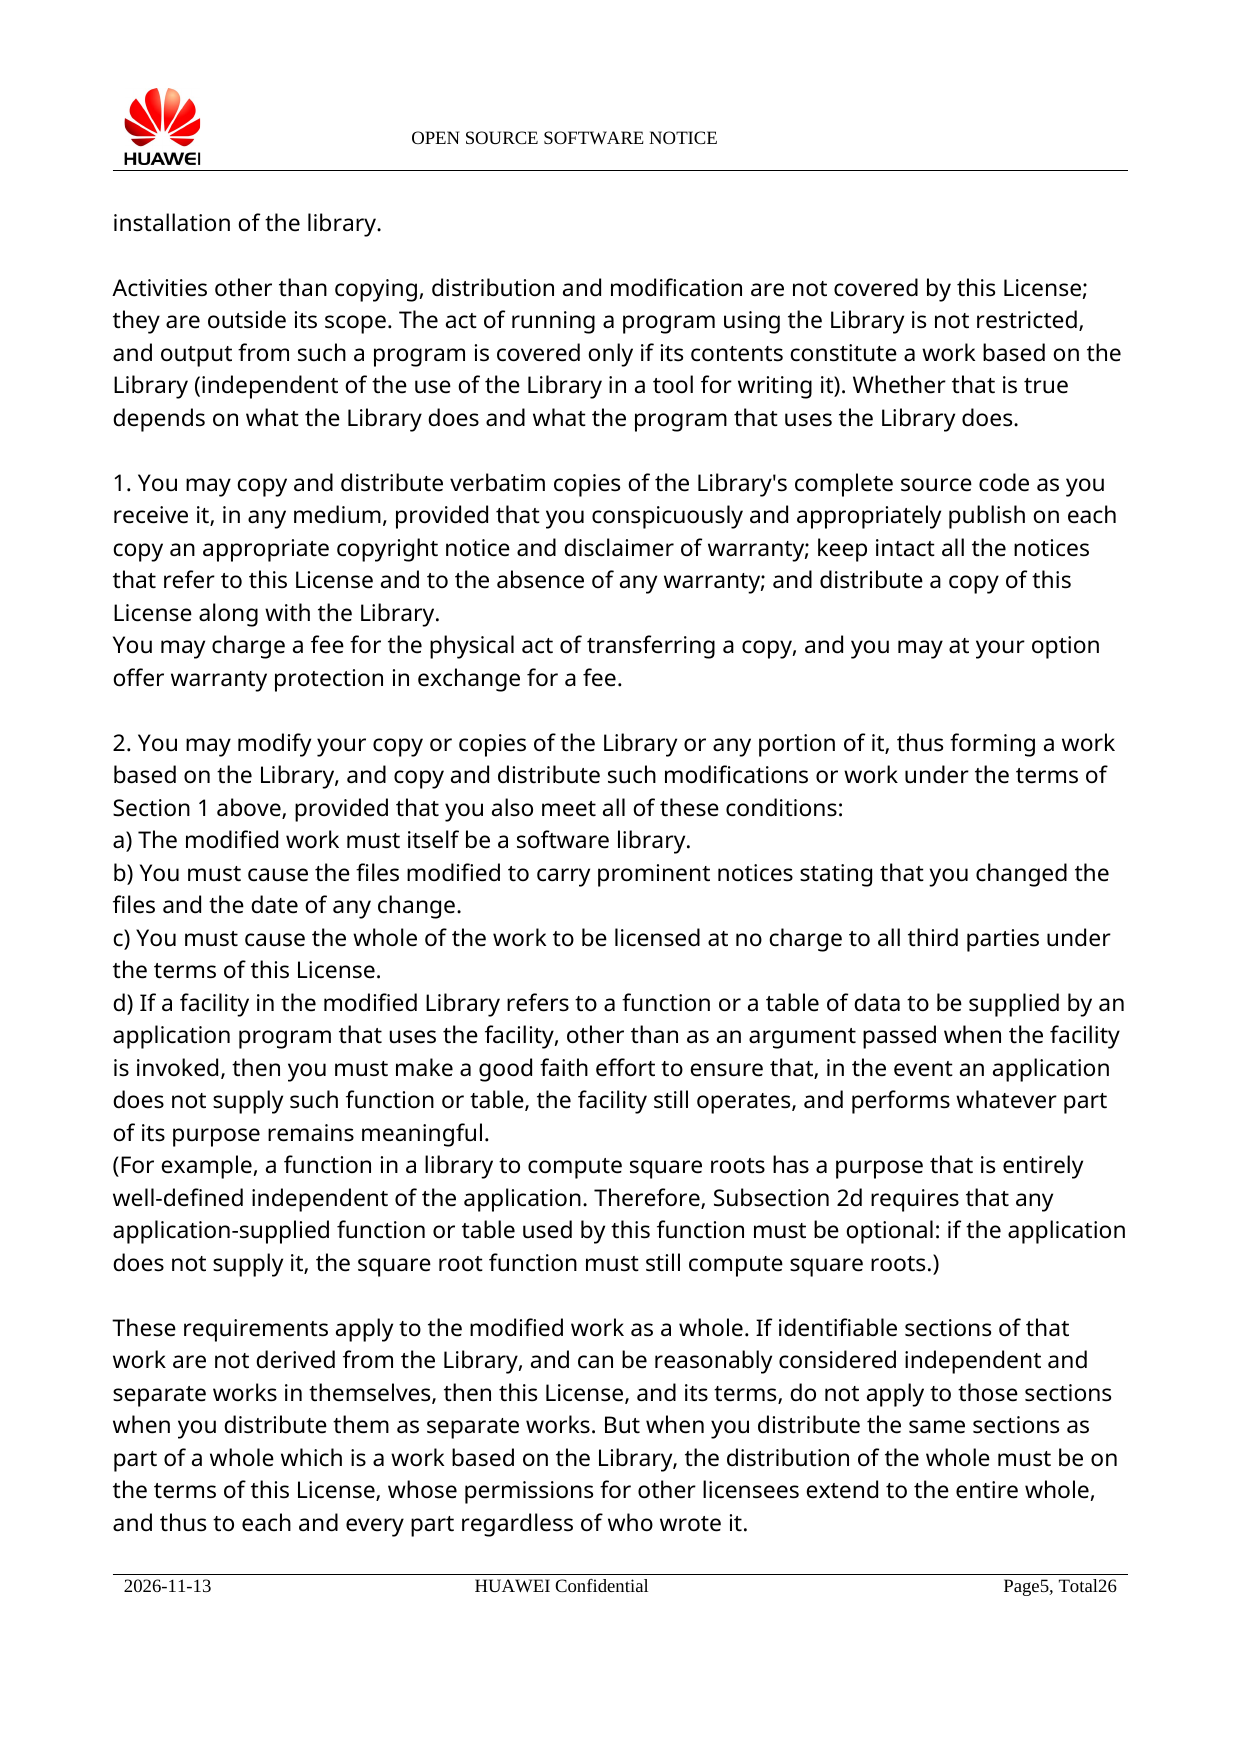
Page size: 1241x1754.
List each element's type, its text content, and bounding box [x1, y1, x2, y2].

text d) If a facility in the modified Library refers to a function or a table of data to be supplied by an application program that uses the facility, other than as an argument passed when the facility is invoked, then you must make a good faith effort to ensure that, in the event an application does not supply such function or table, the facility still operates, and performs whatever part of its purpose remains meaningful. [112, 986, 1128, 1149]
text These requirements apply to the modified work as a whole. If identifiable sections of that work are not derived from the Library, and can be reasonably considered independent and separate works in themselves, then this License, and its terms, do not apply to those sections when you distribute them as separate works. But when you distribute the same sections as part of a whole which is a work based on the Library, the distribution of the whole must be on the terms of this License, whose permissions for other licensees extend to the entire whole, and thus to each and every part regardless of who wrote it. [112, 1311, 1128, 1539]
text c) You must cause the whole of the work to be licensed at no charge to all third parties under the terms of this License. [112, 921, 1128, 986]
text 2. You may modify your copy or copies of the Library or any portion of it, thus forming a work based on the Library, and copy and distribute such modifications or work under the terms of Section 1 above, provided that you also meet all of these conditions: [112, 726, 1128, 824]
text You may charge a fee for the physical act of transferring a copy, and you may at your option offer warranty protection in exchange for a fee. [112, 629, 1128, 694]
text Activities other than copying, distribution and modification are not covered by this License; they are outside its scope. The act of running a program using the Library is not restricted, and output from such a program is covered only if its contents constitute a work based on the Library (independent of the use of the Library in a tool for writing it). Whether that is true depends on what the Library does and what the program that uses the Library does. [112, 271, 1128, 434]
text (For example, a function in a library to compute square roots has a purpose that is entirely well-defined independent of the application. Therefore, Subsection 2d requires that any application-supplied function or table used by this function must be optional: if the application does not supply it, the square root function must still compute square roots.) [112, 1149, 1128, 1279]
text 1. You may copy and distribute verbatim copies of the Library's complete source code as you receive it, in any medium, provided that you conspicuously and appropriately publish on each copy an appropriate copyright notice and disclaimer of warranty; keep intact all the notices that refer to this License and to the absence of any warranty; and distribute a copy of this License along with the Library. [112, 466, 1128, 629]
text a) The modified work must itself be a software library. [112, 824, 1128, 856]
picture [124, 88, 201, 165]
text b) You must cause the files modified to carry prominent notices stating that you changed the files and the date of any change. [112, 856, 1128, 921]
